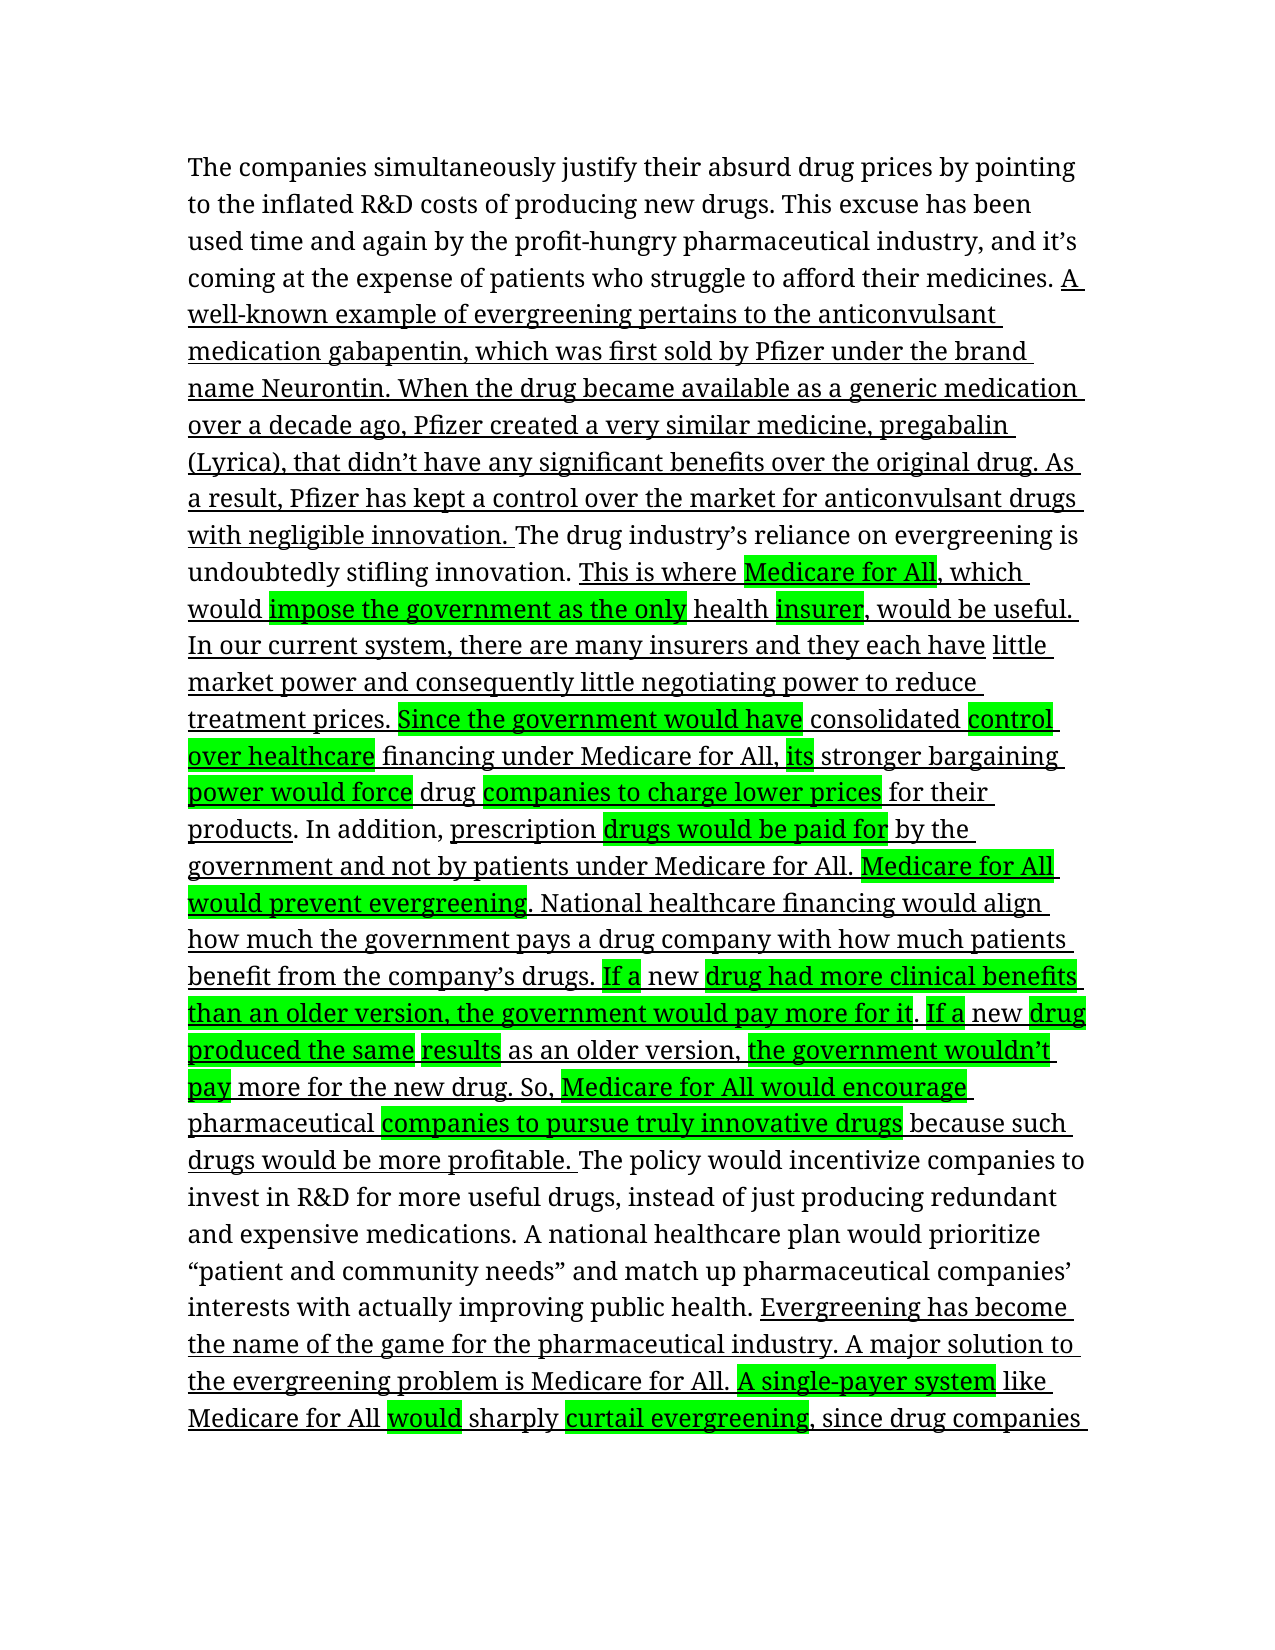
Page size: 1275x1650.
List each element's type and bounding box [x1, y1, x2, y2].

text [187, 150, 1087, 1429]
